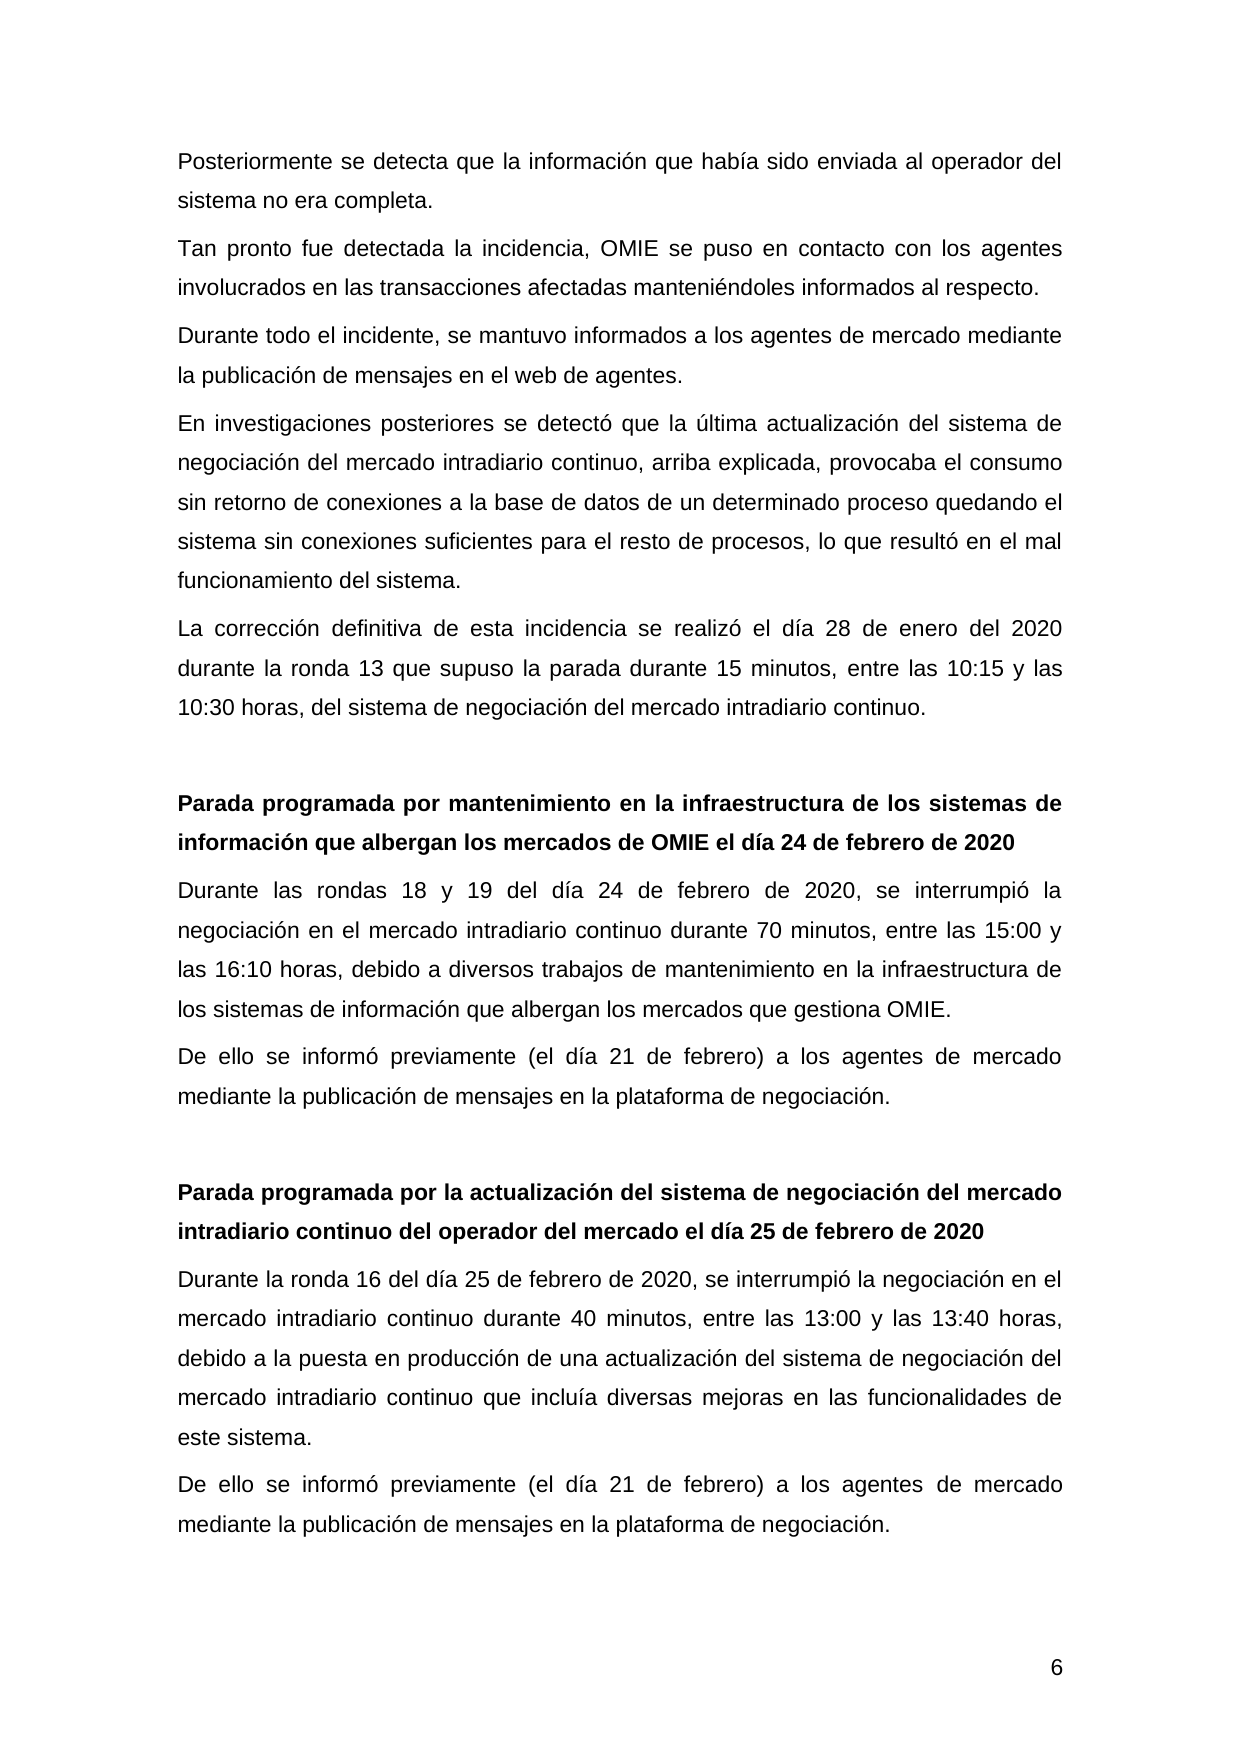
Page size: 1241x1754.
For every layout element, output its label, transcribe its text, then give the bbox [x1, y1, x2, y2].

text En investigaciones posteriores se detectó que la última actualización del sistema de negociación del mercado intradiario continuo, arriba explicada, provocaba el consumo sin retorno de conexiones a la base de datos de un determinado proceso quedando el sistema sin conexiones suficientes para el resto de procesos, lo que resultó en el mal funcionamiento del sistema. [177, 409, 1063, 594]
text Durante las rondas 18 y 19 del día 24 de febrero de 2020, se interrumpió la negociación en el mercado intradiario continuo durante 70 minutos, entre las 15:00 y las 16:10 horas, debido a diversos trabajos de mantenimiento en la infraestructura de los sistemas de información que albergan los mercados que gestiona OMIE. [177, 877, 1063, 1022]
text Parada programada por mantenimiento en la infraestructura de los sistemas de información que albergan los mercados de OMIE el día 24 de febrero de 2020 [177, 790, 1063, 856]
text De ello se informó previamente (el día 21 de febrero) a los agentes de mercado mediante la publicación de mensajes en la plataforma de negociación. [177, 1471, 1063, 1537]
text Durante la ronda 16 del día 25 de febrero de 2020, se interrumpió la negociación en el mercado intradiario continuo durante 40 minutos, entre las 13:00 y las 13:40 horas, debido a la puesta en producción de una actualización del sistema de negociación del mercado intradiario continuo que incluía diversas mejoras en las funcionalidades de este sistema. [177, 1266, 1063, 1450]
text Tan pronto fue detectada la incidencia, OMIE se puso en contacto con los agentes involucrados en las transacciones afectadas manteniéndoles informados al respecto. [177, 235, 1063, 301]
text Durante todo el incidente, se mantuvo informados a los agentes de mercado mediante la publicación de mensajes en el web de agentes. [177, 322, 1063, 388]
text Posteriormente se detecta que la información que había sido enviada al operador del sistema no era completa. [177, 148, 1063, 213]
text La corrección definitiva de esta incidencia se realizó el día 28 de enero del 2020 durante la ronda 13 que supuso la parada durante 15 minutos, entre las 10:15 y las 10:30 horas, del sistema de negociación del mercado intradiario continuo. [177, 615, 1063, 721]
text De ello se informó previamente (el día 21 de febrero) a los agentes de mercado mediante la publicación de mensajes en la plataforma de negociación. [177, 1043, 1063, 1109]
text Parada programada por la actualización del sistema de negociación del mercado intradiario continuo del operador del mercado el día 25 de febrero de 2020 [177, 1178, 1063, 1244]
